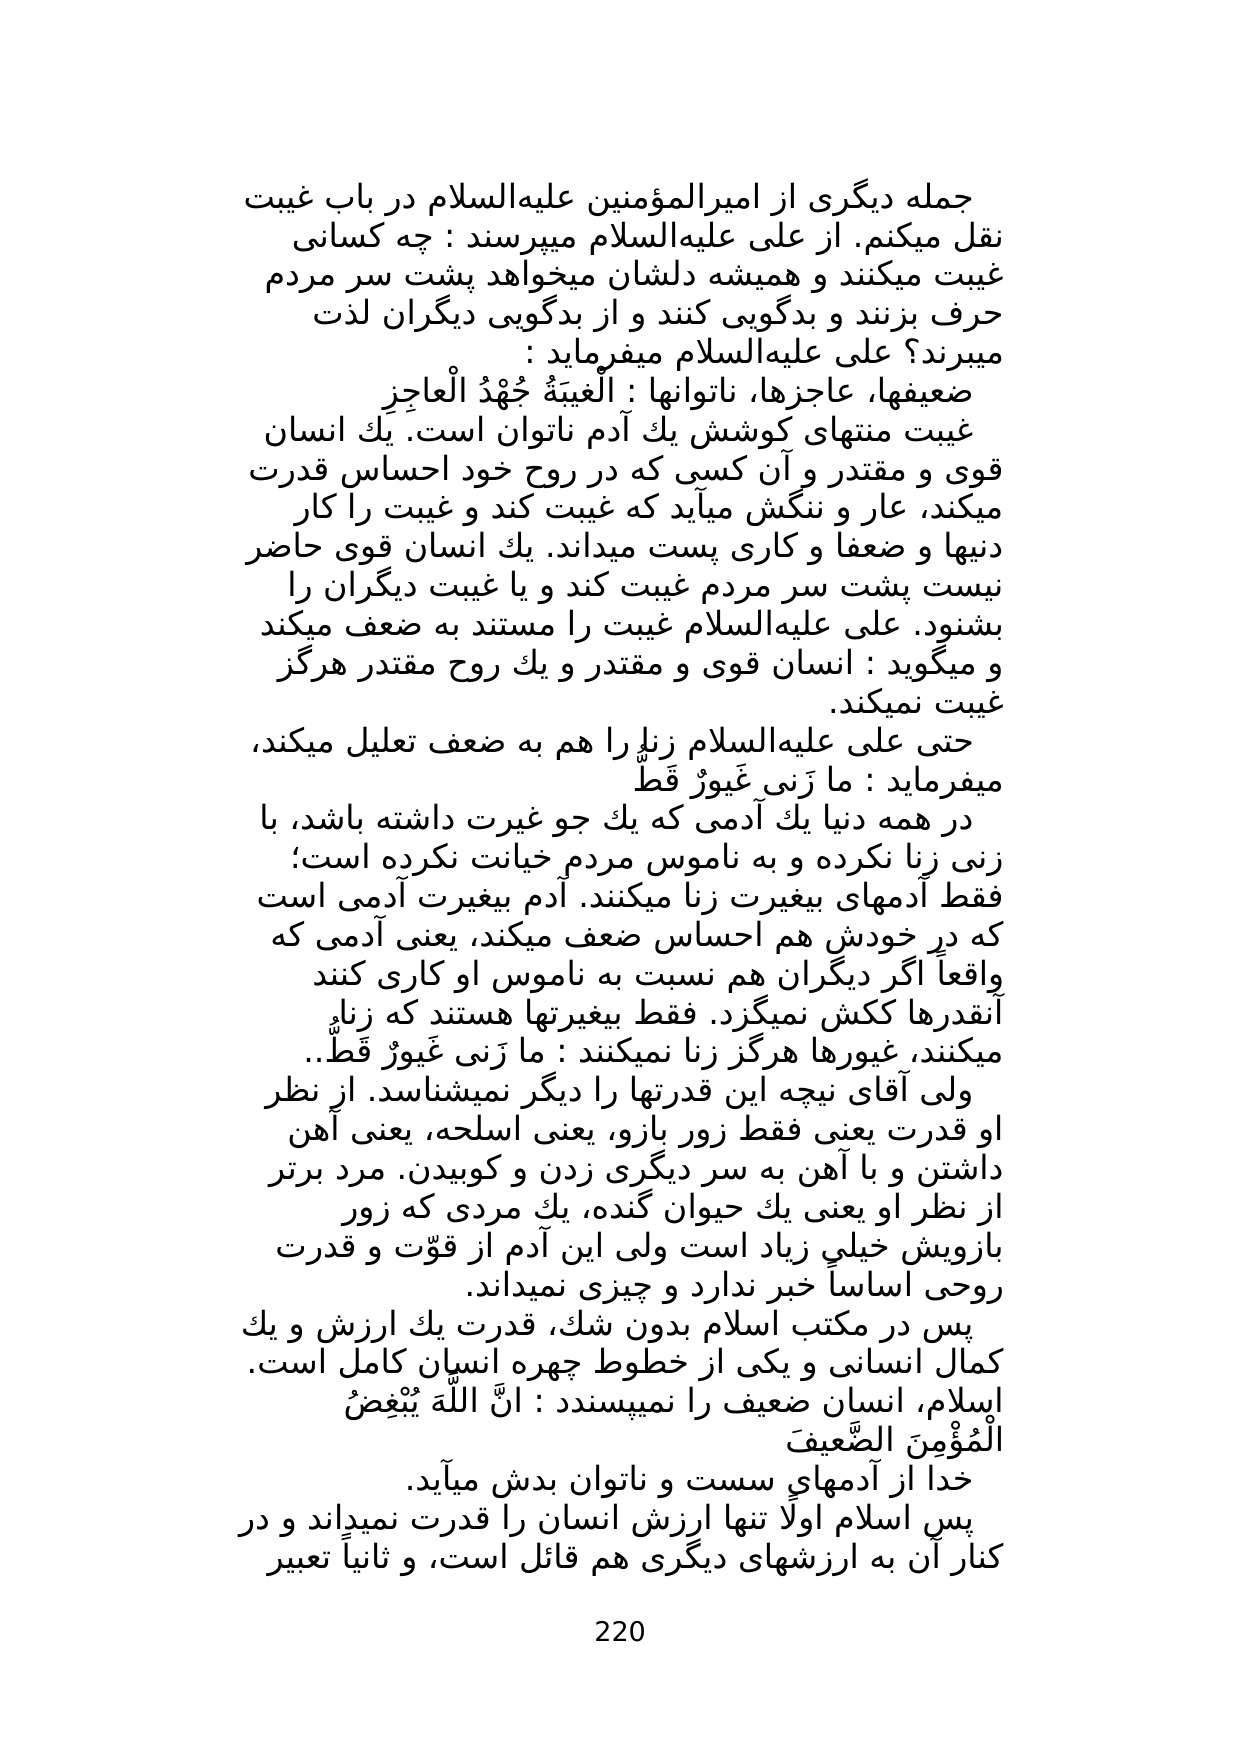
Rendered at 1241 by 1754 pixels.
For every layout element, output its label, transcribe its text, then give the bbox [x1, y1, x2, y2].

text در همه دنيا يك آدمی كه يك جو غيرت داشته باشد، با زنی زنا نكرده و به ناموس مردم خيانت نكرده است؛ فقط آدمهای بی‏غيرت زنا می‏كنند. آدم بی‏غيرت آدمی است كه در خودش هم احساس ضعف می‏كند، يعنی آدمی كه واقعاً اگر ديگران هم نسبت به ناموس او كاری كنند آنقدرها ككش نمی‏گزد. فقط بی‏غيرتها هستند كه زنا می‏كنند، غيورها هرگز زنا نمی‏كنند : ما زَنی‏ غَيورٌ قَطُّ.. [236, 799, 1004, 1071]
text جمله ديگری از اميرالمؤمنين عليه‌السلام در باب غيبت نقل می‏كنم. از علی عليه‌السلام می‏پرسند : چه كسانی غيبت می‏كنند و هميشه دلشان می‏خواهد پشت سر مردم حرف بزنند و بدگويی كنند و از بدگويی ديگران لذت می‏برند؟ علی عليه‌السلام می‏فرمايد : [236, 177, 1004, 371]
text ضعيفها، عاجزها، ناتوانها : الْغيبَةُ جُهْدُ الْعاجِزِ [236, 371, 1004, 410]
text پس در مكتب اسلام بدون شك، قدرت يك ارزش و يك كمال انسانی و يكی از خطوط چهره انسان كامل است. اسلام، انسان ضعيف را نمی‏پسندد : انَّ اللَّهَ يُبْغِضُ الْمُؤْمِنَ الضَّعيفَ [236, 1304, 1004, 1459]
text حتی علی عليه‌السلام زنا را هم به ضعف تعليل می‏كند، می‏فرمايد : ما زَنی‏ غَيورٌ قَطُّ [236, 721, 1004, 799]
text غيبت منتهای كوشش يك آدم ناتوان است. يك انسان قوی و مقتدر و آن كسی كه در روح خود احساس قدرت می‏كند، عار و ننگش می‏آيد كه غيبت كند و غيبت را كار دنی‏ها و ضعفا و كاری پست می‏داند. يك انسان قوی حاضر نيست پشت سر مردم غيبت كند و يا غيبت ديگران را بشنود. علی عليه‌السلام غيبت را مستند به ضعف می‏كند و می‏گويد : انسان قوی و مقتدر و يك روح مقتدر هرگز غيبت نمی‏كند. [236, 410, 1004, 721]
text خدا از آدمهای سست و ناتوان بدش می‏آيد. [236, 1459, 1004, 1498]
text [236, 1498, 1004, 1576]
text ولی آقای نيچه اين قدرتها را ديگر نمی‏شناسد. از نظر او قدرت يعنی فقط زور بازو، يعنی اسلحه، يعنی آهن داشتن و با آهن به سر ديگری زدن و كوبيدن. مرد برتر از نظر او يعنی يك حيوان گنده، يك مردی كه زور بازويش خيلی زياد است ولی اين آدم از قوّت و قدرت روحی اساساً خبر ندارد و چيزی نمی‏داند. [236, 1071, 1004, 1304]
